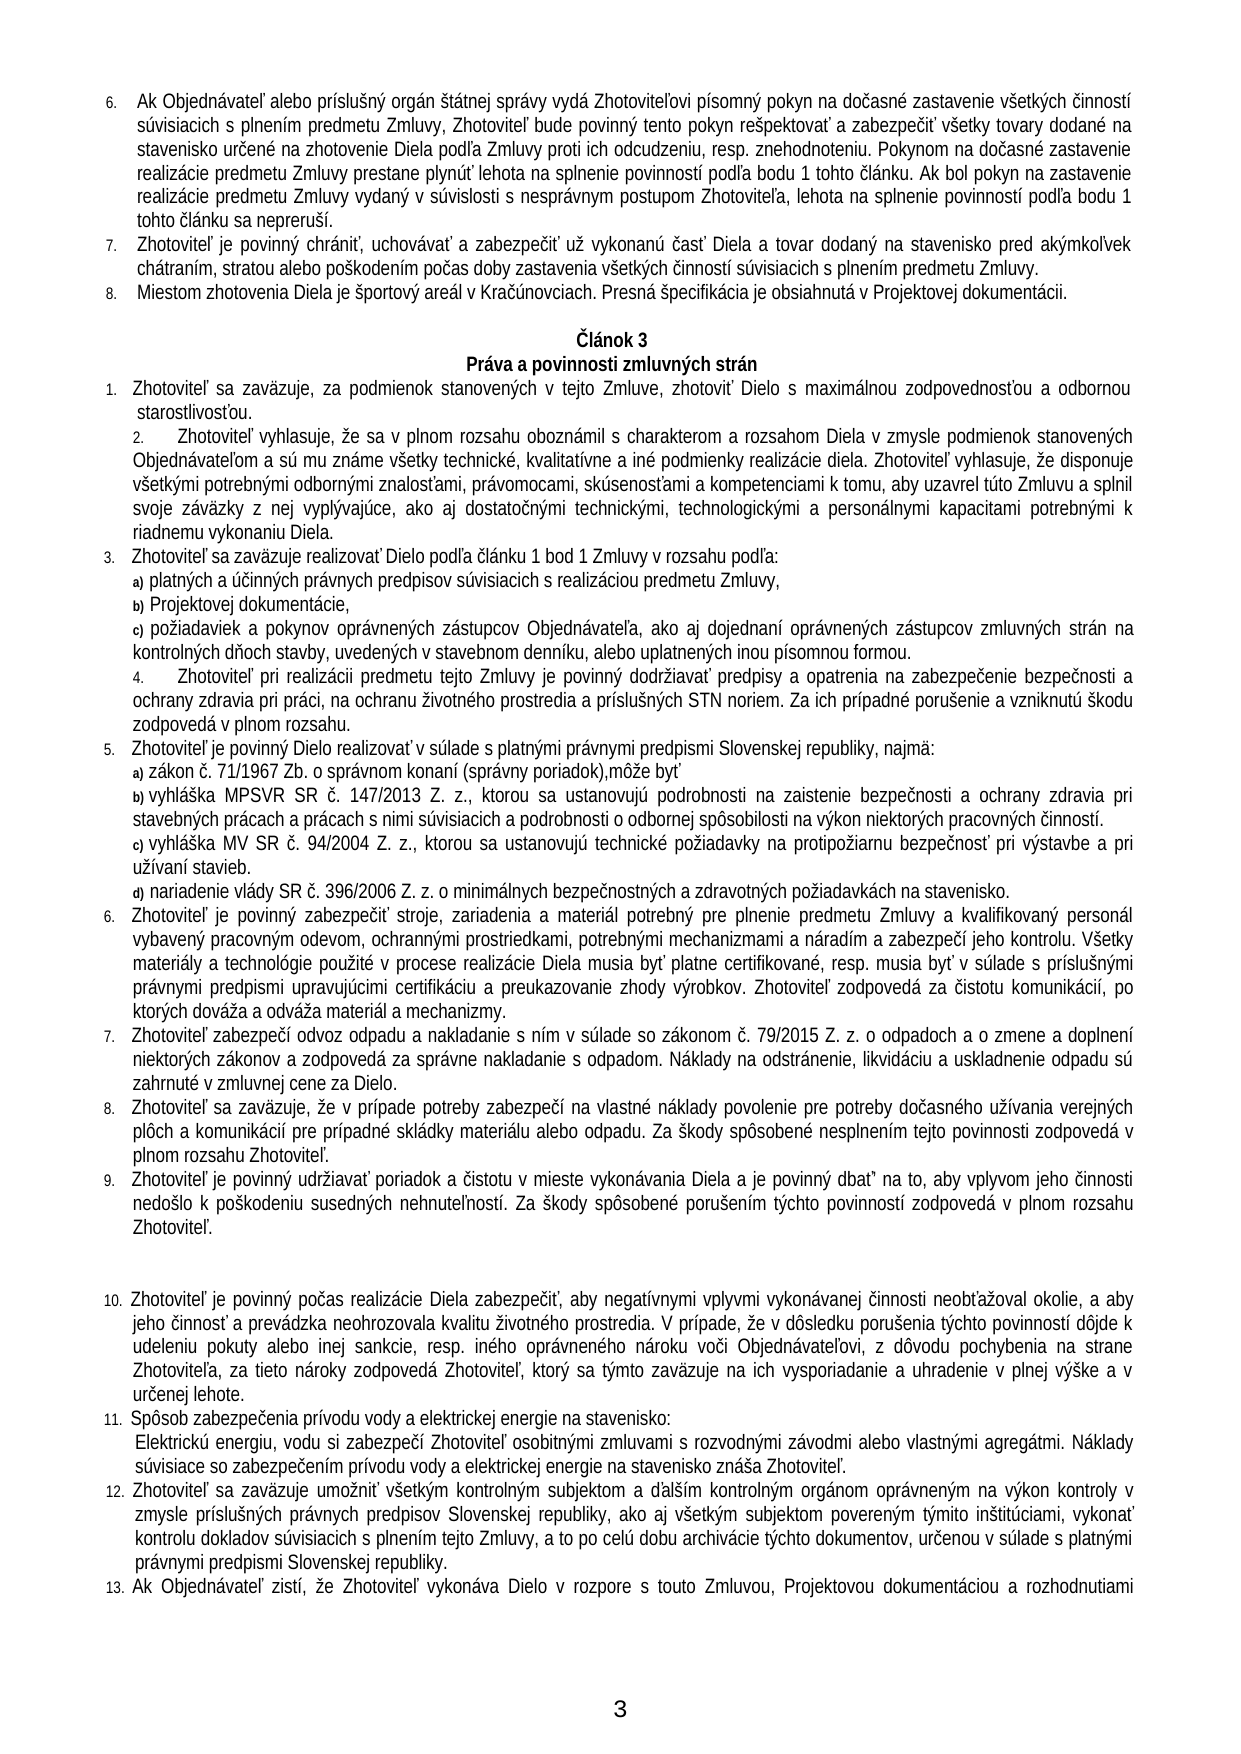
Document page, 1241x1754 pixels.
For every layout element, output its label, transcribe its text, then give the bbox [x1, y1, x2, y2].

list Spôsob zabezpečenia prívodu vody a elektrickej energie na stavenisko: [103, 1406, 1135, 1430]
list vyhláška MV SR č. 94/2004 Z. z., ktorou sa ustanovujú technické požiadavky na protipožiarnu bezpečnosť pri výstavbe a pri užívaní stavieb. [133, 831, 1135, 879]
list zákon č. 71/1967 Zb. o správnom konaní (správny poriadok),môže byť [133, 759, 1137, 783]
list Projektovej dokumentácie, [133, 592, 1137, 616]
text Práva a povinnosti zmluvných strán [103, 352, 1120, 376]
list Miestom zhotovenia Diela je športový areál v Kračúnovciach. Presná špecifikácia je obsiahnutá v Projektovej dokumentácii. [106, 280, 1133, 304]
list Zhotoviteľ je povinný Dielo realizovať v súlade s platnými právnymi predpismi Slovenskej republiky, najmä: [103, 736, 1137, 759]
list Zhotoviteľ je povinný počas realizácie Diela zabezpečiť, aby negatívnymi vplyvmi vykonávanej činnosti neobťažoval okolie, a aby jeho činnosť a prevádzka neohrozovala kvalitu životného prostredia. V prípade, že v dôsledku porušenia týchto povinností dôjde k udeleniu pokuty alebo inej sankcie, resp. iného oprávneného nároku voči Objednávateľovi, z dôvodu pochybenia na strane Zhotoviteľa, za tieto nároky zodpovedá Zhotoviteľ, ktorý sa týmto zaväzuje na ich vysporiadanie a uhradenie v plnej výške a v určenej lehote. [103, 1287, 1135, 1406]
list Zhotoviteľ je povinný udržiavať poriadok a čistotu v mieste vykonávania Diela a je povinný dbať’ na to, aby vplyvom jeho činnosti nedošlo k poškodeniu susedných nehnuteľností. Za škody spôsobené porušením týchto povinností zodpovedá v plnom rozsahu Zhotoviteľ. [103, 1167, 1135, 1239]
text Článok 3 [103, 328, 1120, 352]
list Zhotoviteľ zabezpečí odvoz odpadu a nakladanie s ním v súlade so zákonom č. 79/2015 Z. z. o odpadoch a o zmene a doplnení niektorých zákonov a zodpovedá za správne nakladanie s odpadom. Náklady na odstránenie, likvidáciu a uskladnenie odpadu sú zahrnuté v zmluvnej cene za Dielo. [103, 1023, 1135, 1095]
list Zhotoviteľ pri realizácii predmetu tejto Zmluvy je povinný dodržiavať predpisy a opatrenia na zabezpečenie bezpečnosti a ochrany zdravia pri práci, na ochranu životného prostredia a príslušných STN noriem. Za ich prípadné porušenie a vzniknutú škodu zodpovedá v plnom rozsahu. [133, 664, 1135, 736]
list Zhotoviteľ sa zaväzuje, že v prípade potreby zabezpečí na vlastné náklady povolenie pre potreby dočasného užívania verejných plôch a komunikácií pre prípadné skládky materiálu alebo odpadu. Za škody spôsobené nesplnením tejto povinnosti zodpovedá v plnom rozsahu Zhotoviteľ. [103, 1095, 1135, 1167]
list Zhotoviteľ sa zaväzuje umožniť všetkým kontrolným subjektom a ďalším kontrolným orgánom oprávneným na výkon kontroly v zmysle príslušných právnych predpisov Slovenskej republiky, ako aj všetkým subjektom povereným týmito inštitúciami, vykonať kontrolu dokladov súvisiacich s plnením tejto Zmluvy, a to po celú dobu archivácie týchto dokumentov, určenou v súlade s platnými právnymi predpismi Slovenskej republiky. [106, 1478, 1135, 1574]
list Zhotoviteľ je povinný zabezpečiť stroje, zariadenia a materiál potrebný pre plnenie predmetu Zmluvy a kvalifikovaný personál vybavený pracovným odevom, ochrannými prostriedkami, potrebnými mechanizmami a náradím a zabezpečí jeho kontrolu. Všetky materiály a technológie použité v procese realizácie Diela musia byť platne certifikované, resp. musia byť v súlade s príslušnými právnymi predpismi upravujúcimi certifikáciu a preukazovanie zhody výrobkov. Zhotoviteľ zodpovedá za čistotu komunikácií, po ktorých dováža a odváža materiál a mechanizmy. [103, 903, 1135, 1023]
list Zhotoviteľ vyhlasuje, že sa v plnom rozsahu oboznámil s charakterom a rozsahom Diela v zmysle podmienok stanovených Objednávateľom a sú mu známe všetky technické, kvalitatívne a iné podmienky realizácie diela. Zhotoviteľ vyhlasuje, že disponuje všetkými potrebnými odbornými znalosťami, právomocami, skúsenosťami a kompetenciami k tomu, aby uzavrel túto Zmluvu a splnil svoje záväzky z nej vyplývajúce, ako aj dostatočnými technickými, technologickými a personálnymi kapacitami potrebnými k riadnemu vykonaniu Diela. [133, 424, 1135, 544]
list Zhotoviteľ sa zaväzuje realizovať Dielo podľa článku 1 bod 1 Zmluvy v rozsahu podľa: [103, 544, 1137, 568]
list Zhotoviteľ sa zaväzuje, za podmienok stanovených v tejto Zmluve, zhotoviť Dielo s maximálnou zodpovednosťou a odbornou starostlivosťou. [106, 376, 1133, 424]
list Zhotoviteľ je povinný chrániť, uchovávať a zabezpečiť už vykonanú časť Diela a tovar dodaný na stavenisko pred akýmkoľvek chátraním, stratou alebo poškodením počas doby zastavenia všetkých činností súvisiacich s plnením predmetu Zmluvy. [106, 232, 1133, 280]
text Elektrickú energiu, vodu si zabezpečí Zhotoviteľ osobitnými zmluvami s rozvodnými závodmi alebo vlastnými agregátmi. Náklady súvisiace so zabezpečením prívodu vody a elektrickej energie na stavenisko znáša Zhotoviteľ. [135, 1430, 1135, 1478]
list nariadenie vlády SR č. 396/2006 Z. z. o minimálnych bezpečnostných a zdravotných požiadavkách na stavenisko. [133, 879, 1135, 903]
list požiadaviek a pokynov oprávnených zástupcov Objednávateľa, ako aj dojednaní oprávnených zástupcov zmluvných strán na kontrolných dňoch stavby, uvedených v stavebnom denníku, alebo uplatnených inou písomnou formou. [133, 616, 1135, 664]
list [106, 1574, 1135, 1598]
list platných a účinných právnych predpisov súvisiacich s realizáciou predmetu Zmluvy, [133, 568, 1137, 592]
list vyhláška MPSVR SR č. 147/2013 Z. z., ktorou sa ustanovujú podrobnosti na zaistenie bezpečnosti a ochrany zdravia pri stavebných prácach a prácach s nimi súvisiacich a podrobnosti o odbornej spôsobilosti na výkon niektorých pracovných činností. [133, 783, 1135, 831]
list Ak Objednávateľ alebo príslušný orgán štátnej správy vydá Zhotoviteľovi písomný pokyn na dočasné zastavenie všetkých činností súvisiacich s plnením predmetu Zmluvy, Zhotoviteľ bude povinný tento pokyn rešpektovať a zabezpečiť všetky tovary dodané na stavenisko určené na zhotovenie Diela podľa Zmluvy proti ich odcudzeniu, resp. znehodnoteniu. Pokynom na dočasné zastavenie realizácie predmetu Zmluvy prestane plynúť lehota na splnenie povinností podľa bodu 1 tohto článku. Ak bol pokyn na zastavenie realizácie predmetu Zmluvy vydaný v súvislosti s nesprávnym postupom Zhotoviteľa, lehota na splnenie povinností podľa bodu 1 tohto článku sa nepreruší. [106, 89, 1133, 232]
